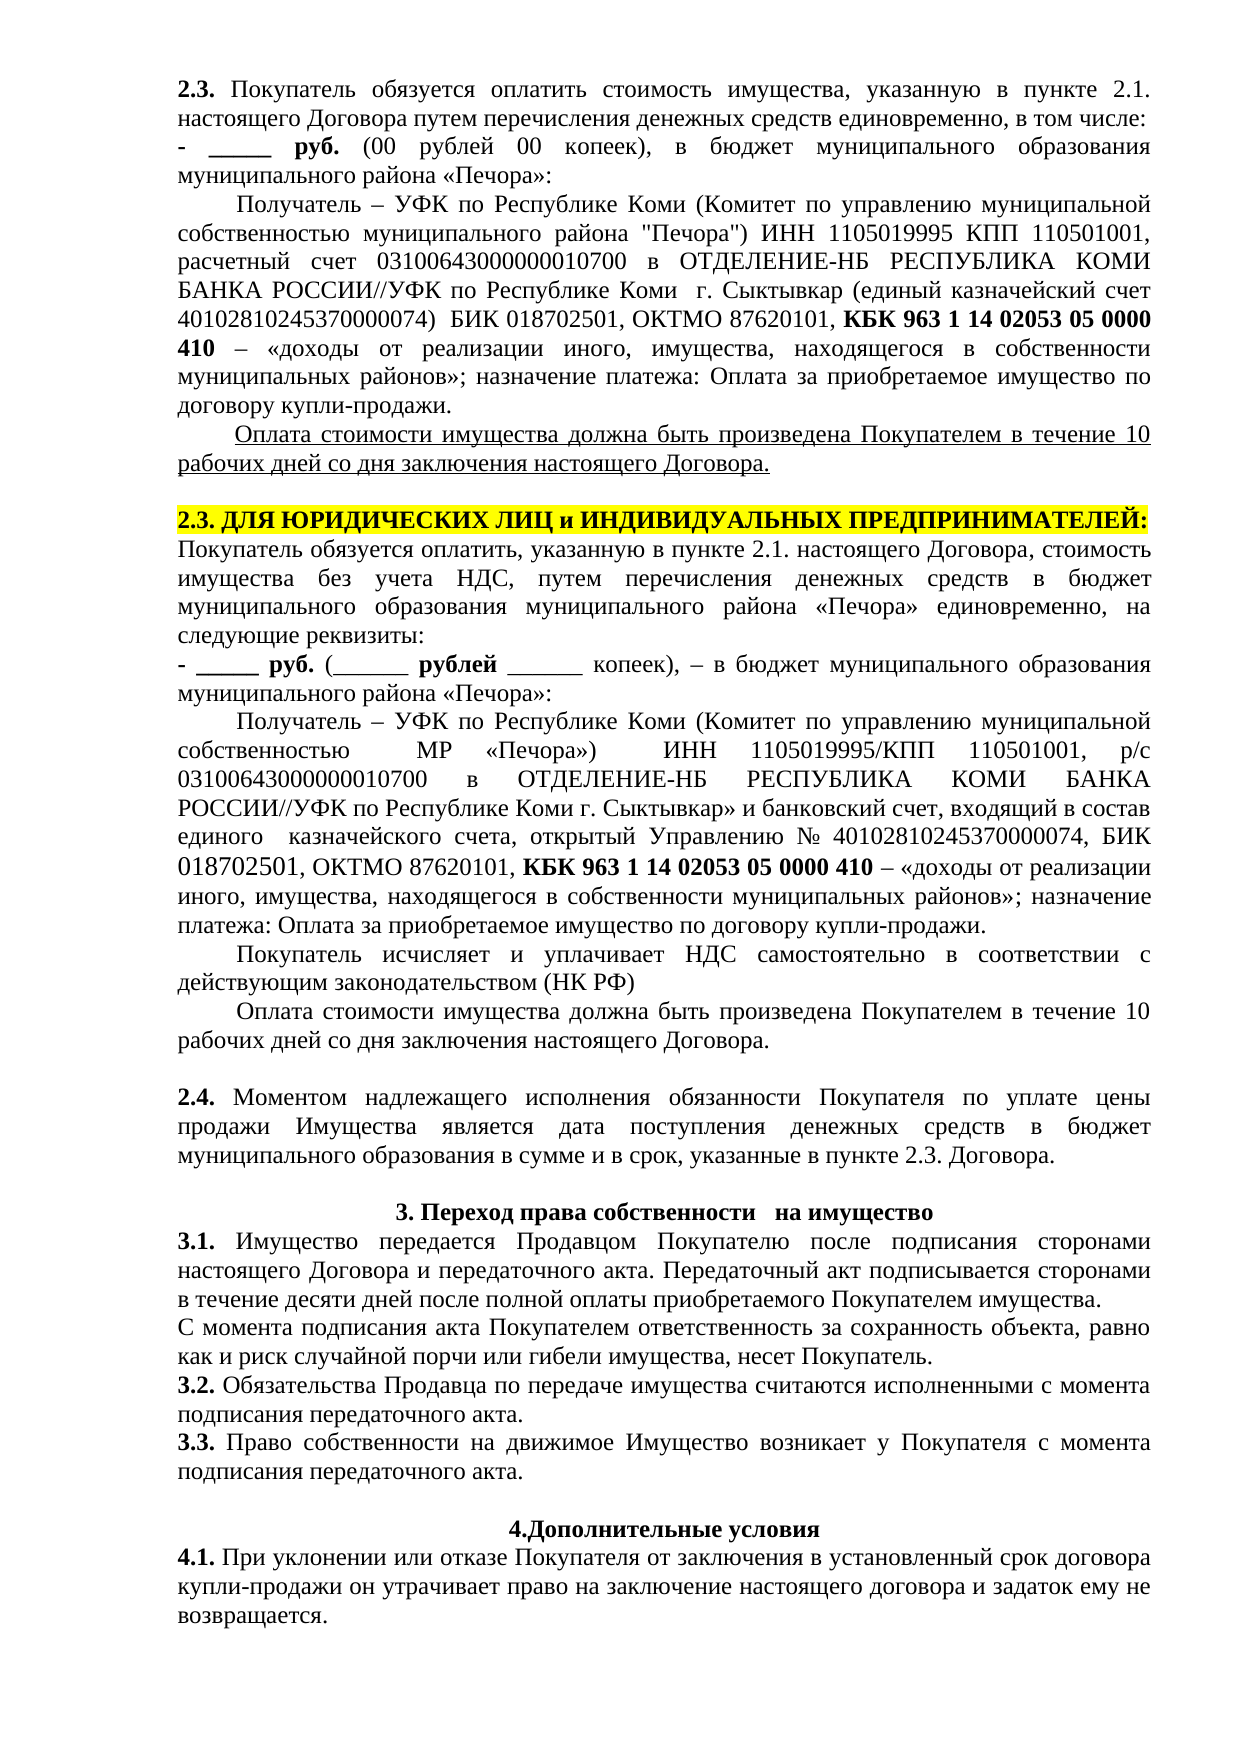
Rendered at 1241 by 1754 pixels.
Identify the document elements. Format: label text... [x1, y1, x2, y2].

text 2.3. Покупатель обязуется оплатить стоимость имущества, указанную в пункте 2.1. настоящего Договора путем перечисления денежных средств единовременно, в том числе: [177, 74, 1152, 131]
text 4.Дополнительные условия [177, 1514, 1152, 1542]
text 3.1. Имущество передается Продавцом Покупателю после подписания сторонами настоящего Договора и передаточного акта. Передаточный акт подписывается сторонами в течение десяти дней после полной оплаты приобретаемого Покупателем имущества. [177, 1226, 1152, 1312]
text Покупатель исчисляет и уплачивает НДС самостоятельно в соответствии с действующим законодательством (НК РФ) [177, 939, 1152, 996]
text - _____ руб. (______ рублей ______ копеек), – в бюджет муниципального образования муниципального района «Печора»: [177, 649, 1152, 706]
text Получатель – УФК по Республике Коми (Комитет по управлению муниципальной собственностью муниципального района "Печора") ИНН 1105019995 КПП 110501001, расчетный счет 03100643000000010700 в ОТДЕЛЕНИЕ-НБ РЕСПУБЛИКА КОМИ БАНКА РОССИИ//УФК по Республике Коми г. Сыктывкар (единый казначейский счет 40102810245370000074) БИК 018702501, ОКТМО 87620101, КБК 963 1 14 02053 05 0000 410 – «доходы от реализации иного, имущества, находящегося в собственности муниципальных районов»; назначение платежа: Оплата за приобретаемое имущество по договору купли-продажи. [177, 189, 1152, 419]
text Покупатель обязуется оплатить, указанную в пункте 2.1. настоящего Договора, стоимость имущества без учета НДС, путем перечисления денежных средств в бюджет муниципального образования муниципального района «Печора» единовременно, на следующие реквизиты: [177, 534, 1152, 649]
text 2.4. Моментом надлежащего исполнения обязанности Покупателя по уплате цены продажи Имущества является дата поступления денежных средств в бюджет муниципального образования в сумме и в срок, указанные в пункте 2.3. Договора. [177, 1082, 1152, 1169]
text Оплата стоимости имущества должна быть произведена Покупателем в течение 10 рабочих дней со дня заключения настоящего Договора. [177, 996, 1152, 1054]
text 3.2. Обязательства Продавца по передаче имущества считаются исполненными с момента подписания передаточного акта. [177, 1370, 1152, 1427]
text С момента подписания акта Покупателем ответственность за сохранность объекта, равно как и риск случайной порчи или гибели имущества, несет Покупатель. [177, 1312, 1152, 1370]
text 3. Переход права собственности на имущество [177, 1197, 1152, 1226]
text 4.1. При уклонении или отказе Покупателя от заключения в установленный срок договора купли-продажи он утрачивает право на заключение настоящего договора и задаток ему не возвращается. [177, 1542, 1152, 1629]
text - _____ руб. (00 рублей 00 копеек), в бюджет муниципального образования муниципального района «Печора»: [177, 131, 1152, 189]
text Оплата стоимости имущества должна быть произведена Покупателем в течение 10 рабочих дней со дня заключения настоящего Договора. [177, 419, 1152, 476]
text Получатель – УФК по Республике Коми (Комитет по управлению муниципальной собственностью МР «Печора») ИНН 1105019995/КПП 110501001, р/с 03100643000000010700 в ОТДЕЛЕНИЕ-НБ РЕСПУБЛИКА КОМИ БАНКА РОССИИ//УФК по Республике Коми г. Сыктывкар» и банковский счет, входящий в состав единого казначейского счета, открытый Управлению № 40102810245370000074, БИК 018702501, ОКТМО 87620101, КБК 963 1 14 02053 05 0000 410 – «доходы от реализации иного, имущества, находящегося в собственности муниципальных районов»; назначение платежа: Оплата за приобретаемое имущество по договору купли-продажи. [177, 706, 1152, 939]
text 3.3. Право собственности на движимое Имущество возникает у Покупателя с момента подписания передаточного акта. [177, 1427, 1152, 1485]
